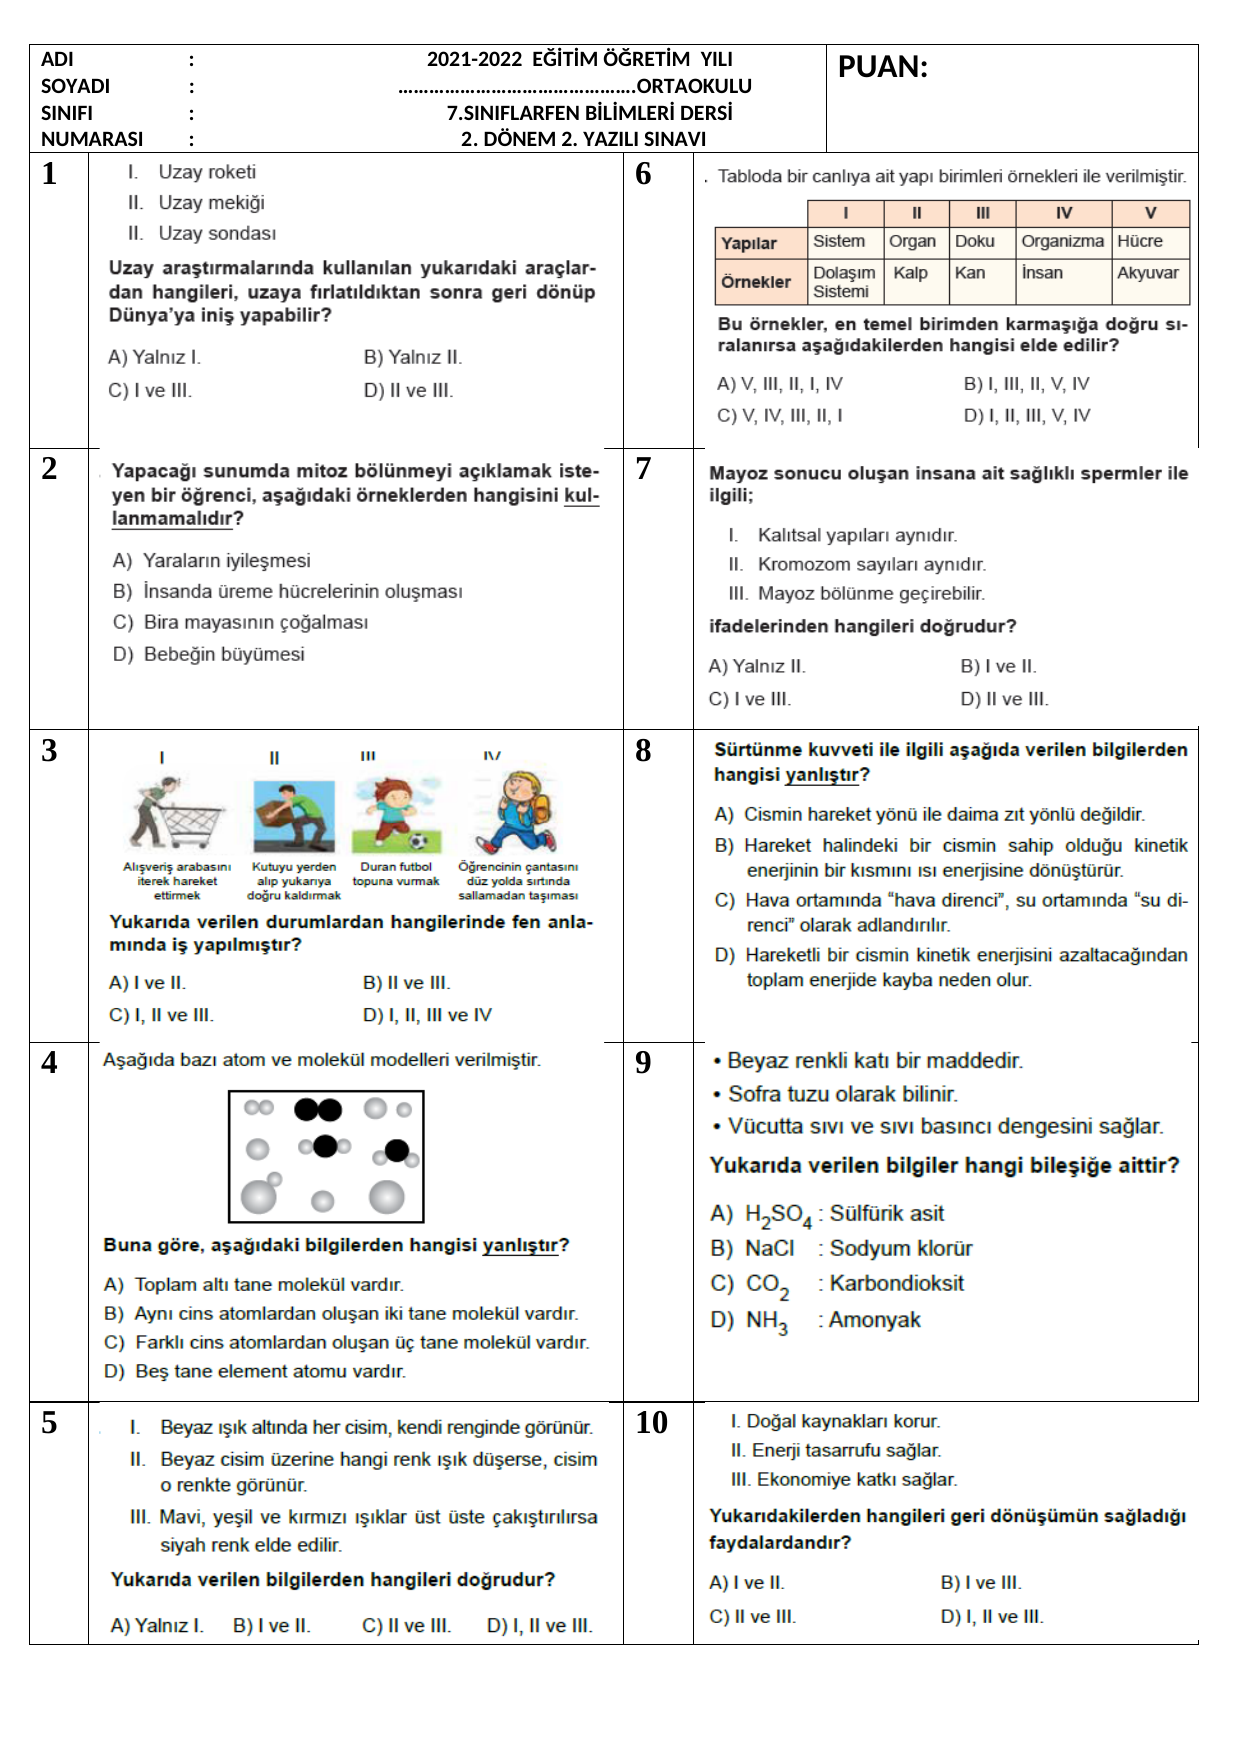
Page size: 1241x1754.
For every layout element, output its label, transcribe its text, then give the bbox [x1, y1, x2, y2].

table_cell [694, 153, 1198, 448]
picture [99, 1042, 605, 1398]
table_cell 8 [624, 730, 693, 1042]
picture [705, 153, 1198, 444]
table_cell 1 [30, 153, 88, 448]
table_header ADI : 2021-2022 EĞİTİM ÖĞRETİM YILI SOYADI : ……………………………………….ORTAOKULU SINIFI : 7.SINIFLARFEN BİLİMLERİ DERSİ NUMARASI : 2. DÖNEM 2. YAZILI SINAVI [30, 45, 826, 152]
table_cell 3 [30, 730, 88, 1042]
table_cell [89, 153, 623, 448]
picture [705, 448, 1199, 726]
picture [705, 1402, 1199, 1640]
picture [99, 153, 614, 415]
table_cell 10 [624, 1403, 693, 1644]
table_cell 7 [624, 449, 693, 729]
table_header PUAN: https://www.sorubak.com [827, 45, 1198, 152]
table_cell 5 [30, 1403, 88, 1644]
table_cell 4 [30, 1043, 88, 1401]
table_cell [89, 1043, 623, 1401]
table_cell [89, 1403, 623, 1644]
table_cell [694, 1043, 1198, 1401]
table_cell 6 [624, 153, 693, 448]
table_cell [694, 730, 1198, 1042]
table_cell [694, 449, 1198, 729]
table_cell 9 [624, 1043, 693, 1401]
picture [99, 730, 610, 1038]
picture [99, 1402, 609, 1640]
table_cell [89, 730, 623, 1042]
picture [99, 448, 605, 684]
picture [705, 730, 1193, 1005]
table_cell [694, 1403, 1198, 1644]
picture [705, 1042, 1192, 1339]
table_cell [89, 449, 623, 729]
table_cell 2 [30, 449, 88, 729]
